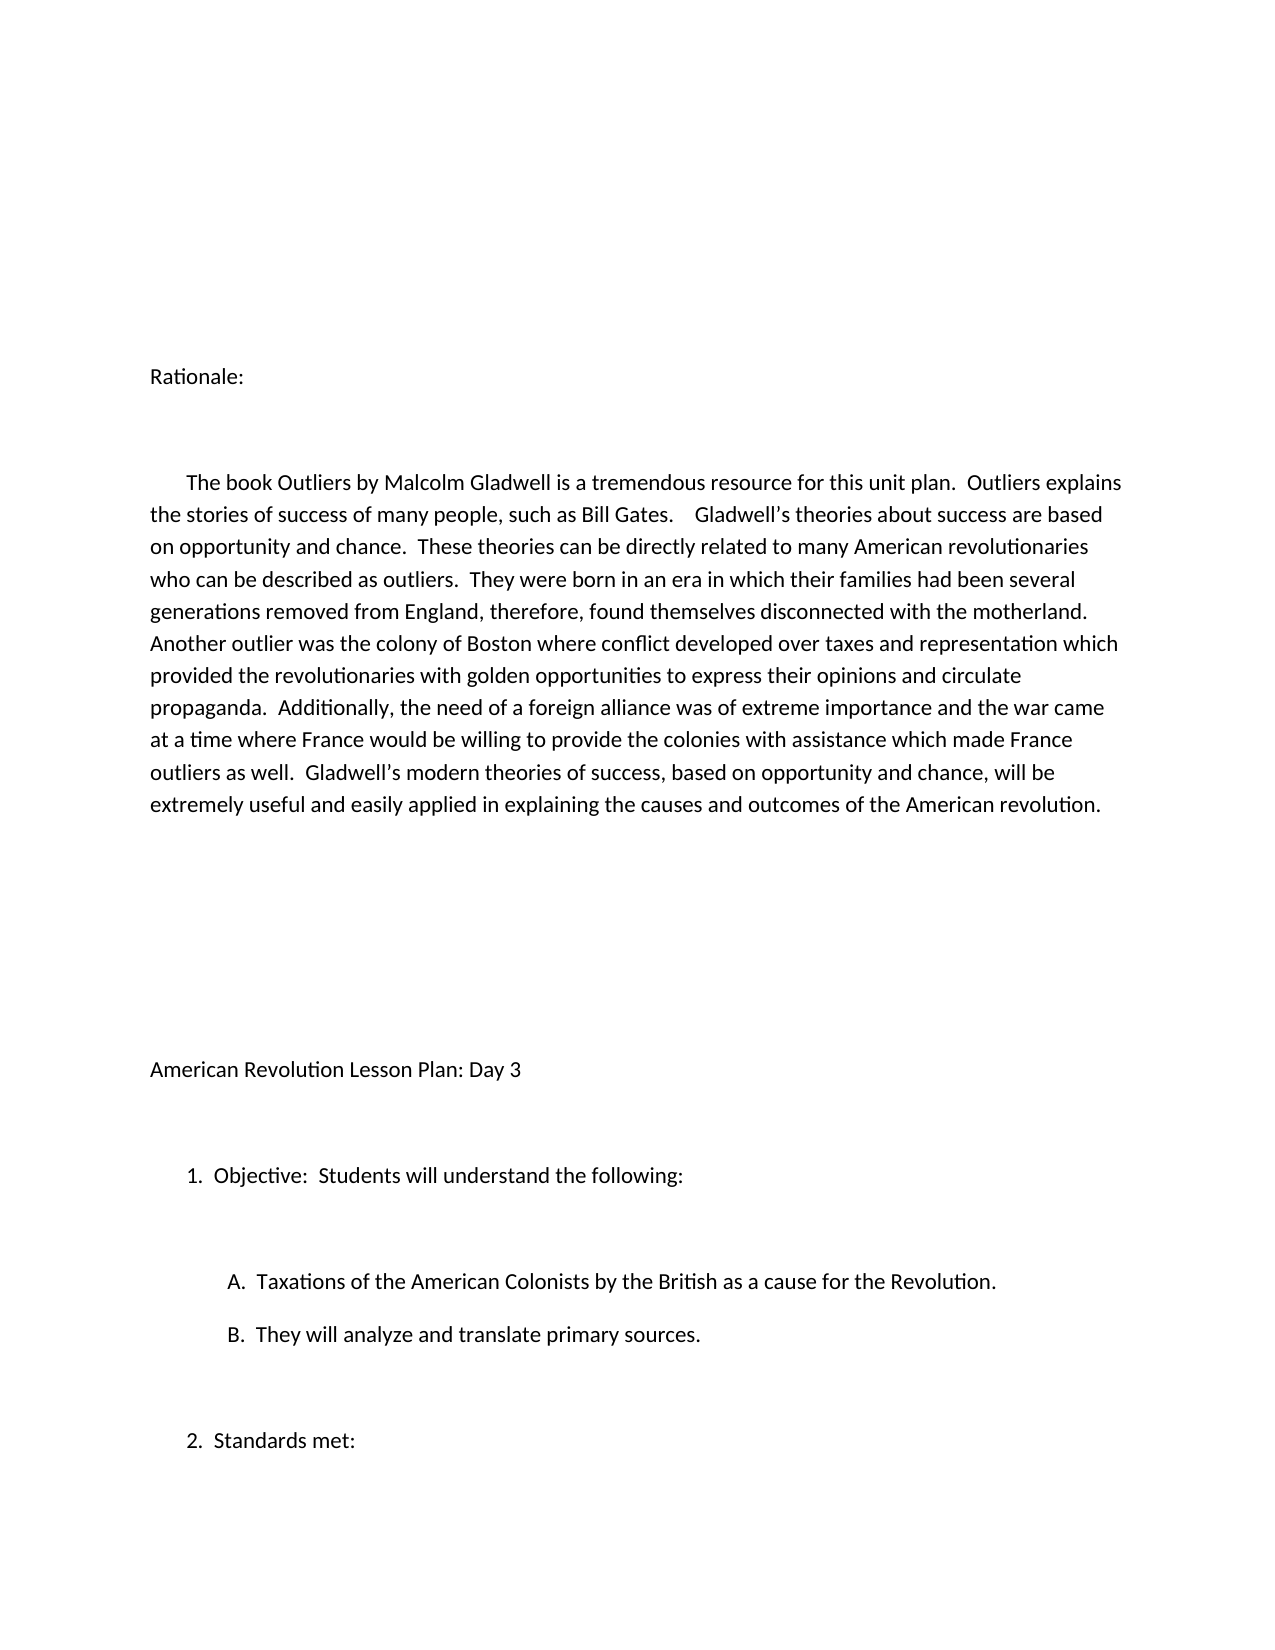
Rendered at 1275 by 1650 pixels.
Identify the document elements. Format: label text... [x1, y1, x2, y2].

text The book Outliers by Malcolm Gladwell is a tremendous resource for this unit plan. Outliers explains the stories of success of many people, such as Bill Gates. Gladwell’s theories about success are based on opportunity and chance. These theories can be directly related to many American revolutionaries who can be described as outliers. They were born in an era in which their families had been several generations removed from England, therefore, found themselves disconnected with the motherland. Another outlier was the colony of Boston where conflict developed over taxes and representation which provided the revolutionaries with golden opportunities to express their opinions and circulate propaganda. Additionally, the need of a foreign alliance was of extreme importance and the war came at a time where France would be willing to provide the colonies with assistance which made France outliers as well. Gladwell’s modern theories of success, based on opportunity and chance, will be extremely useful and easily applied in explaining the causes and outcomes of the American revolution. [150, 468, 1125, 818]
text A. Taxations of the American Colonists by the British as a cause for the Revolution. [150, 1267, 1125, 1295]
text Rationale: [150, 362, 1125, 390]
text American Revolution Lesson Plan: Day 3 [150, 1055, 1125, 1083]
text 1. Objective: Students will understand the following: [150, 1161, 1125, 1189]
text B. They will analyze and translate primary sources. [150, 1320, 1125, 1348]
text 2. Standards met: [150, 1426, 1125, 1454]
